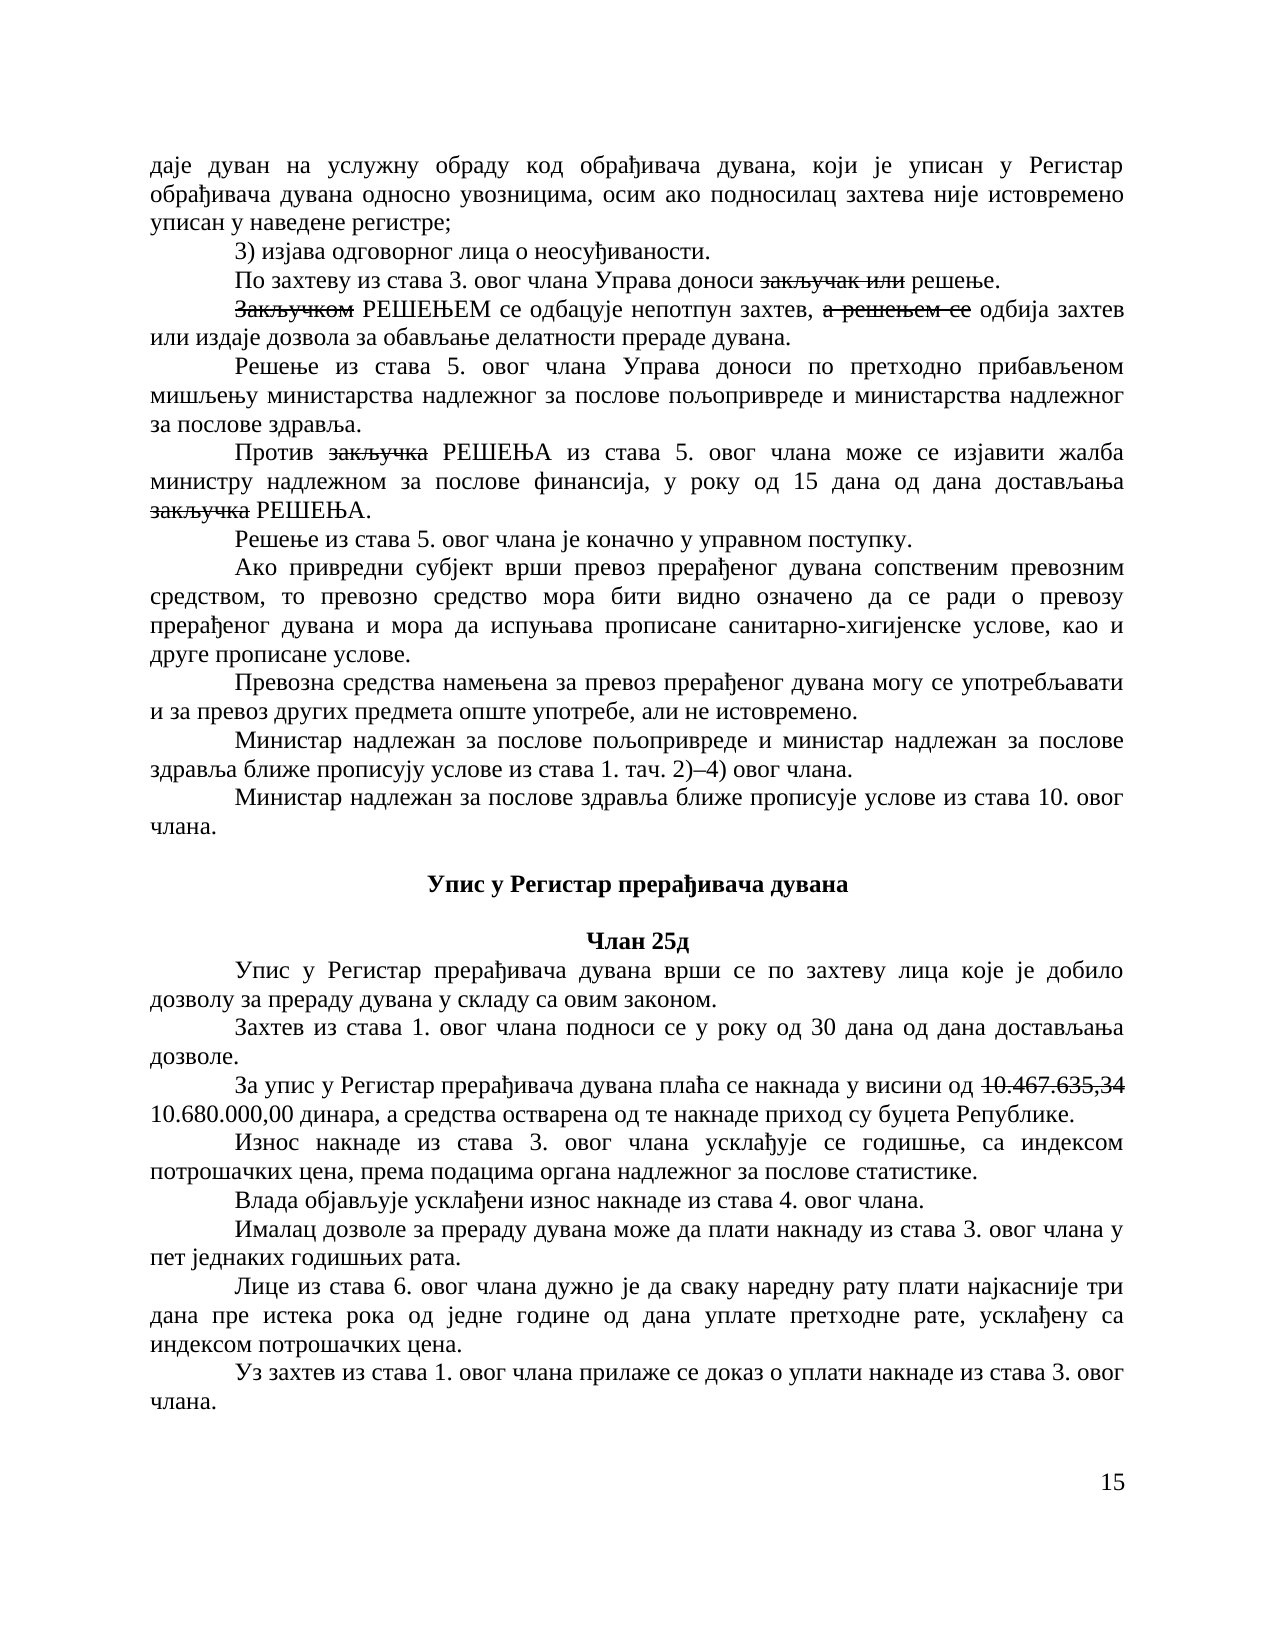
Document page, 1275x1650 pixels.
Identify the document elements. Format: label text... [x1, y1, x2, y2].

text Ако привредни субјект врши превоз прерађеног дувана сопственим превозним средством, то превозно средство мора бити видно означено да се ради о превозу прерађеног дувана и мора да испуњава прописане санитарно-хигијенске услове, као и друге прописане услове. [150, 552, 1125, 667]
text Лице из става 6. овог члана дужно је да сваку наредну рату плати најкасније три дана пре истека рока од једне године од дана уплате претходне рате, усклађену са индексом потрошачких цена. [150, 1271, 1125, 1357]
text За упис у Регистар прерађивача дувана плаћа се накнада у висини од 10.467.635,34 10.680.000,00 динара, а средства остварена од те накнаде приход су буџета Републике. [150, 1070, 1125, 1127]
text Министар надлежан за послове здравља ближе прописује услове из става 10. овог члана. [150, 782, 1125, 840]
text Упис у Регистар прерађивача дувана врши се по захтеву лица које је добило дозволу за прераду дувана у складу са овим законом. [150, 955, 1125, 1012]
text Ималац дозволе за прераду дувана може да плати накнаду из става 3. овог члана у пет једнаких годишњих рата. [150, 1214, 1125, 1271]
text Решење из става 5. овог члана Управа доноси по претходно прибављеном мишљењу министарства надлежног за послове пољопривреде и министарства надлежног за послове здравља. [150, 351, 1125, 437]
text Закључком РЕШЕЊЕМ се одбацује непотпун захтев, а решењем се одбија захтев или издаје дозвола за обављање делатности прераде дувана. [150, 294, 1125, 351]
text Министар надлежан за послове пољопривреде и министар надлежан за послове здравља ближе прописују услове из става 1. тач. 2)–4) овог члана. [150, 725, 1125, 782]
text Против закључка РЕШЕЊА из става 5. овог члана може се изјавити жалба министру надлежном за послове финансија, у року од 15 дана од дана достављања закључка РЕШЕЊА. [150, 437, 1125, 524]
text Упис у Регистар прерађивача дувана [150, 869, 1125, 897]
text Захтев из става 1. овог члана подноси се у року од 30 дана од дана достављања дозволе. [150, 1012, 1125, 1070]
text Износ накнаде из става 3. овог члана усклађује се годишње, са индексом потрошачких цена, према подацима органа надлежног за послове статистике. [150, 1127, 1125, 1185]
text По захтеву из става 3. овог члана Управа доноси закључак или решење. [150, 265, 1125, 294]
text Решење из става 5. овог члана је коначно у управном поступку. [150, 524, 1125, 552]
text Члан 25д [150, 926, 1125, 955]
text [150, 150, 1125, 236]
text Влада објављује усклађени износ накнаде из става 4. овог члана. [150, 1185, 1125, 1214]
text Превозна средства намењена за превоз прерађеног дувана могу се употребљавати и за превоз других предмета опште употребе, али не истовремено. [150, 667, 1125, 725]
text 3) изјава одговорног лица о неосуђиваности. [150, 236, 1125, 265]
text Уз захтев из става 1. овог члана прилаже се доказ о уплати накнаде из става 3. овог члана. [150, 1357, 1125, 1415]
